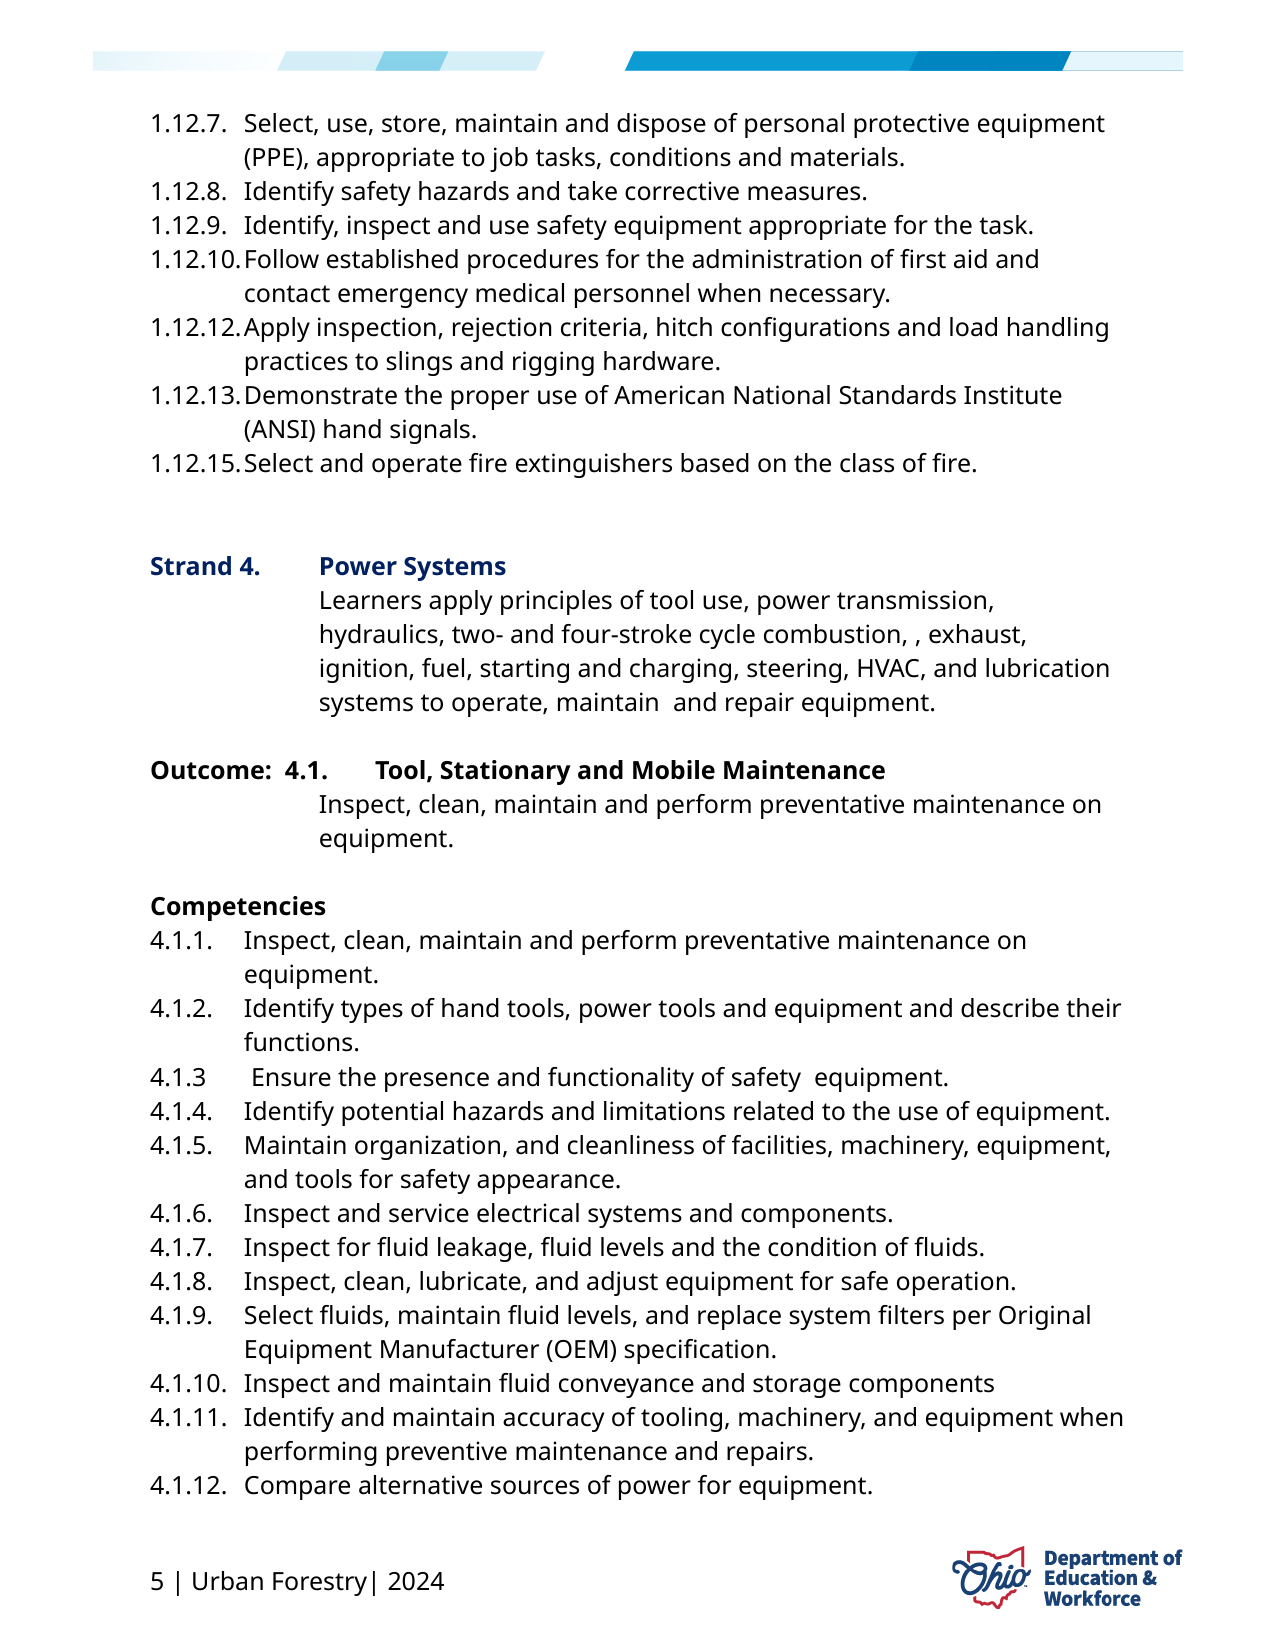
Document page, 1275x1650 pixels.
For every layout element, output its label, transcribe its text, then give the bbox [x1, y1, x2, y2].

text 4.1.2. Identify types of hand tools, power tools and equipment and describe their functions. [150, 991, 1125, 1059]
text 4.1.1. Inspect, clean, maintain and perform preventative maintenance on equipment. [150, 923, 1125, 991]
text 4.1.8. Inspect, clean, lubricate, and adjust equipment for safe operation. [150, 1263, 1125, 1298]
text 4.1.4. Identify potential hazards and limitations related to the use of equipment. [150, 1093, 1125, 1127]
text 1.12.9. Identify, inspect and use safety equipment appropriate for the task. [150, 208, 1125, 242]
text Learners apply principles of tool use, power transmission, hydraulics, two- and four-stroke cycle combustion, , exhaust, ignition, fuel, starting and charging, steering, HVAC, and lubrication systems to operate, maintain and repair equipment. [319, 582, 1125, 718]
picture [8, 19, 1267, 1647]
text Outcome: 4.1. Tool, Stationary and Mobile Maintenance [150, 753, 1125, 787]
text 4.1.10. Inspect and maintain fluid conveyance and storage components [150, 1366, 1125, 1400]
text Inspect, clean, maintain and perform preventative maintenance on equipment. [319, 787, 1125, 855]
text 1.12.10. Follow established procedures for the administration of first aid and contact emergency medical personnel when necessary. [150, 242, 1125, 310]
text 1.12.7. Select, use, store, maintain and dispose of personal protective equipment (PPE), appropriate to job tasks, conditions and materials. [150, 105, 1125, 173]
text Competencies [150, 889, 1125, 923]
text 1.12.12. Apply inspection, rejection criteria, hitch configurations and load handling practices to slings and rigging hardware. [150, 310, 1125, 378]
text 4.1.7. Inspect for fluid leakage, fluid levels and the condition of fluids. [150, 1229, 1125, 1263]
text 1.12.8. Identify safety hazards and take corrective measures. [150, 173, 1125, 208]
text 4.1.12. Compare alternative sources of power for equipment. [150, 1468, 1125, 1502]
text 4.1.11. Identify and maintain accuracy of tooling, machinery, and equipment when performing preventive maintenance and repairs. [150, 1400, 1125, 1468]
text 1.12.13. Demonstrate the proper use of American National Standards Institute (ANSI) hand signals. [150, 378, 1125, 446]
text 4.1.3 Ensure the presence and functionality of safety equipment. [150, 1059, 1125, 1093]
text 4.1.6. Inspect and service electrical systems and components. [150, 1195, 1125, 1229]
text 1.12.15. Select and operate fire extinguishers based on the class of fire. [150, 446, 1125, 480]
text 4.1.9. Select fluids, maintain fluid levels, and replace system filters per Original Equipment Manufacturer (OEM) specification. [150, 1298, 1125, 1366]
text 4.1.5. Maintain organization, and cleanliness of facilities, machinery, equipment, and tools for safety appearance. [150, 1127, 1125, 1195]
text Strand 4. Power Systems [150, 548, 1125, 582]
